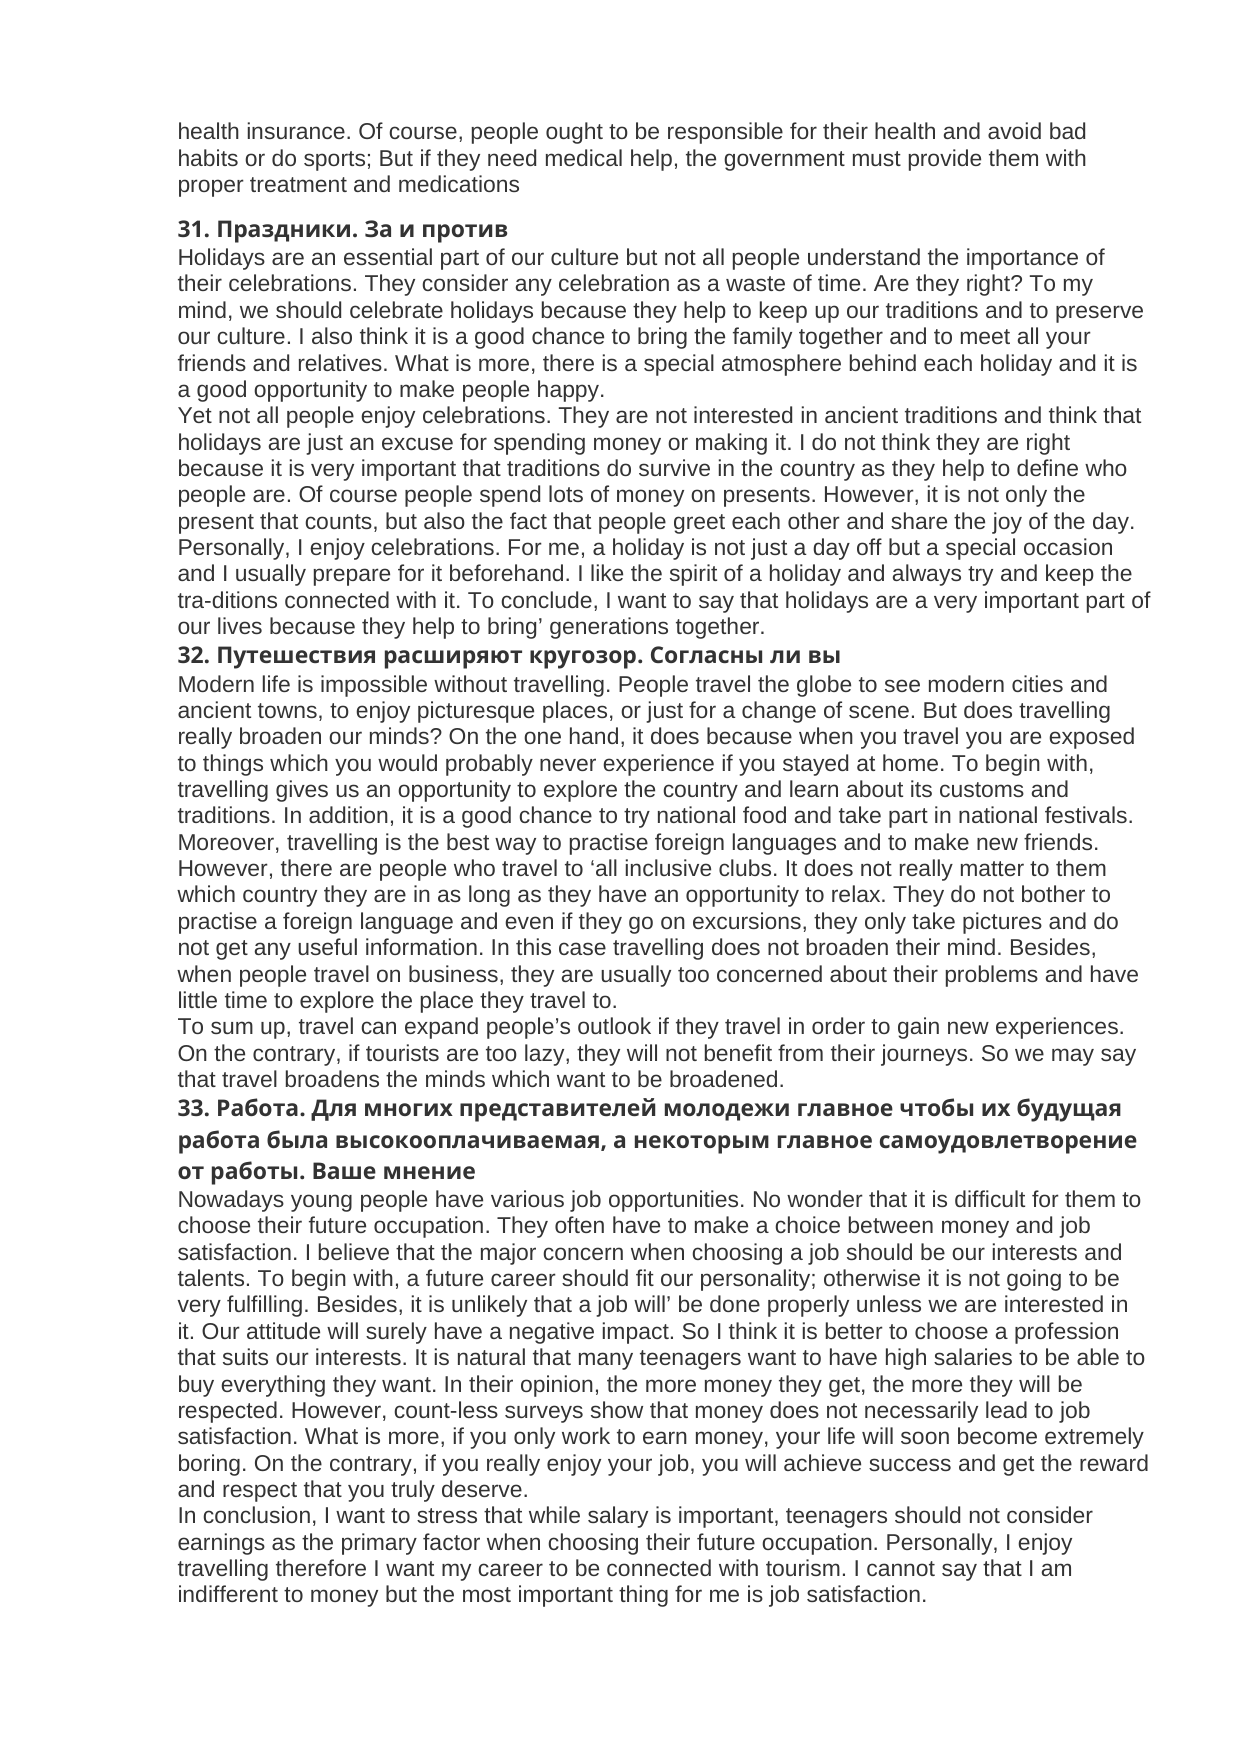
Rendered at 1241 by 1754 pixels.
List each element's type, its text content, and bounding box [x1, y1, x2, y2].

text 31. Праздники. За и против [177, 213, 1152, 244]
text Nowadays young people have various job opportunities. No wonder that it is difficult for them to choose their future occupation. They often have to make a choice between money and job satisfaction. I believe that the major concern when choosing a job should be our interests and talents. To begin with, a future career should fit our personality; otherwise it is not going to be very fulfilling. Besides, it is unlikely that a job will’ be done properly unless we are interested in it. Our attitude will surely have a negative impact. So I think it is better to choose a profession that suits our interests. It is natural that many teenagers want to have high salaries to be able to buy everything they want. In their opinion, the more money they get, the more they will be respected. However, count-less surveys show that money does not necessarily lead to job satisfaction. What is more, if you only work to earn money, your life will soon become extremely boring. On the contrary, if you really enjoy your job, you will achieve success and get the reward and respect that you truly deserve. In conclusion, I want to stress that while salary is important, teenagers should not consider earnings as the primary factor when choosing their future occupation. Personally, I enjoy travelling therefore I want my career to be connected with tourism. I cannot say that I am indifferent to money but the most important thing for me is job satisfaction. [177, 1186, 1152, 1608]
text Modern life is impossible without travelling. People travel the globe to see modern cities and ancient towns, to enjoy picturesque places, or just for a change of scene. But does travelling really broaden our minds? On the one hand, it does because when you travel you are exposed to things which you would probably never experience if you stayed at home. To begin with, travelling gives us an opportunity to explore the country and learn about its customs and traditions. In addition, it is a good chance to try national food and take part in national festivals. Moreover, travelling is the best way to practise foreign languages and to make new friends. However, there are people who travel to ‘all inclusive clubs. It does not really matter to them which country they are in as long as they have an opportunity to relax. They do not bother to practise a foreign language and even if they go on excursions, they only take pictures and do not get any useful information. In this case travelling does not broaden their mind. Besides, when people travel on business, they are usually too concerned about their problems and have little time to explore the place they travel to. To sum up, travel can expand people’s outlook if they travel in order to gain new experiences. On the contrary, if tourists are too lazy, they will not benefit from their journeys. So we may say that travel broadens the minds which want to be broadened. 33. Работа. Для многих представителей молодежи главное чтобы их будущая работа была высокооплачиваемая, а некоторым главное самоудовлетворение от работы. Ваше мнение [177, 671, 1152, 1186]
text Holidays are an essential part of our culture but not all people understand the importance of their celebrations. They consider any celebration as a waste of time. Are they right? To my mind, we should celebrate holidays because they help to keep up our traditions and to preserve our culture. I also think it is a good chance to bring the family together and to meet all your friends and relatives. What is more, there is a special atmosphere behind each holiday and it is a good opportunity to make people happy. Yet not all people enjoy celebrations. They are not interested in ancient traditions and think that holidays are just an excuse for spending money or making it. I do not think they are right because it is very important that traditions do survive in the country as they help to define who people are. Of course people spend lots of money on presents. However, it is not only the present that counts, but also the fact that people greet each other and share the joy of the day. Personally, I enjoy celebrations. For me, a holiday is not just a day off but a special occasion and I usually prepare for it beforehand. I like the spirit of a holiday and always try and keep the tra-ditions connected with it. To conclude, I want to say that holidays are a very important part of our lives because they help to bring’ generations together. 32. Путешествия расширяют кругозор. Согласны ли вы [177, 244, 1152, 671]
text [177, 118, 1152, 197]
